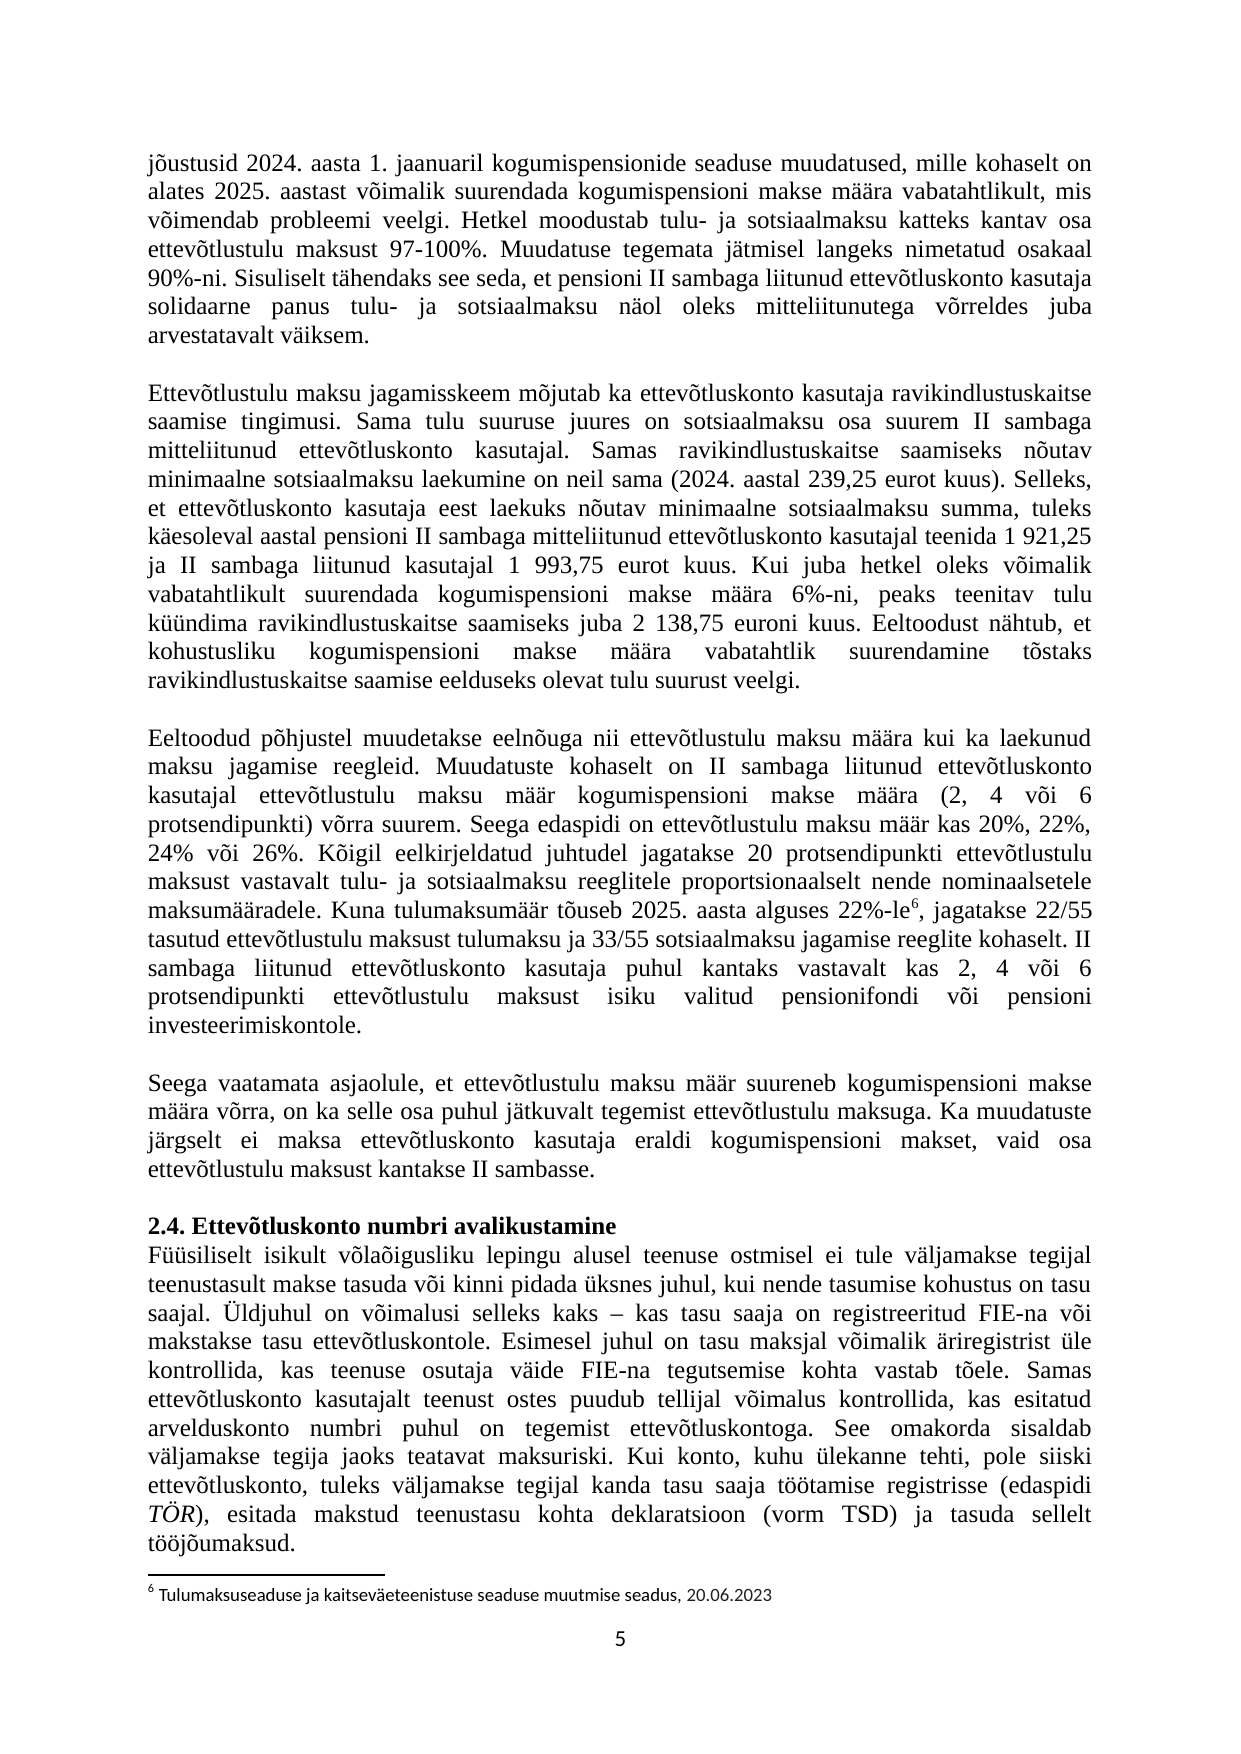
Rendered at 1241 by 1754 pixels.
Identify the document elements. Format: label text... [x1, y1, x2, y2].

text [148, 148, 1093, 349]
text Eeltoodud põhjustel muudetakse eelnõuga nii ettevõtlustulu maksu määra kui ka laekunud maksu jagamise reegleid. Muudatuste kohaselt on II sambaga liitunud ettevõtluskonto kasutajal ettevõtlustulu maksu määr kogumispensioni makse määra (2, 4 või 6 protsendipunkti) võrra suurem. Seega edaspidi on ettevõtlustulu maksu määr kas 20%, 22%, 24% või 26%. Kõigil eelkirjeldatud juhtudel jagatakse 20 protsendipunkti ettevõtlustulu maksust vastavalt tulu- ja sotsiaalmaksu reeglitele proportsionaalselt nende nominaalsetele maksumääradele. Kuna tulumaksumäär tõuseb 2025. aasta alguses 22%-le, jagatakse 22/55 tasutud ettevõtlustulu maksust tulumaksu ja 33/55 sotsiaalmaksu jagamise reeglite kohaselt. II sambaga liitunud ettevõtluskonto kasutaja puhul kantaks vastavalt kas 2, 4 või 6 protsendipunkti ettevõtlustulu maksust isiku valitud pensionifondi või pensioni investeerimiskontole. [148, 723, 1093, 1039]
text Füüsiliselt isikult võlaõigusliku lepingu alusel teenuse ostmisel ei tule väljamakse tegijal teenustasult makse tasuda või kinni pidada üksnes juhul, kui nende tasumise kohustus on tasu saajal. Üldjuhul on võimalusi selleks kaks – kas tasu saaja on registreeritud FIE-na või makstakse tasu ettevõtluskontole. Esimesel juhul on tasu maksjal võimalik äriregistrist üle kontrollida, kas teenuse osutaja väide FIE-na tegutsemise kohta vastab tõele. Samas ettevõtluskonto kasutajalt teenust ostes puudub tellijal võimalus kontrollida, kas esitatud arvelduskonto numbri puhul on tegemist ettevõtluskontoga. See omakorda sisaldab väljamakse tegija jaoks teatavat maksuriski. Kui konto, kuhu ülekanne tehti, pole siiski ettevõtluskonto, tuleks väljamakse tegijal kanda tasu saaja töötamise registrisse (edaspidi TÖR), esitada makstud teenustasu kohta deklaratsioon (vorm TSD) ja tasuda sellelt tööjõumaksud. [148, 1240, 1093, 1556]
text Ettevõtlustulu maksu jagamisskeem mõjutab ka ettevõtluskonto kasutaja ravikindlustuskaitse saamise tingimusi. Sama tulu suuruse juures on sotsiaalmaksu osa suurem II sambaga mitteliitunud ettevõtluskonto kasutajal. Samas ravikindlustuskaitse saamiseks nõutav minimaalne sotsiaalmaksu laekumine on neil sama (2024. aastal 239,25 eurot kuus). Selleks, et ettevõtluskonto kasutaja eest laekuks nõutav minimaalne sotsiaalmaksu summa, tuleks käesoleval aastal pensioni II sambaga mitteliitunud ettevõtluskonto kasutajal teenida 1 921,25 ja II sambaga liitunud kasutajal 1 993,75 eurot kuus. Kui juba hetkel oleks võimalik vabatahtlikult suurendada kogumispensioni makse määra 6%-ni, peaks teenitav tulu küündima ravikindlustuskaitse saamiseks juba 2 138,75 euroni kuus. Eeltoodust nähtub, et kohustusliku kogumispensioni makse määra vabatahtlik suurendamine tõstaks ravikindlustuskaitse saamise eelduseks olevat tulu suurust veelgi. [148, 378, 1093, 694]
text Seega vaatamata asjaolule, et ettevõtlustulu maksu määr suureneb kogumispensioni makse määra võrra, on ka selle osa puhul jätkuvalt tegemist ettevõtlustulu maksuga. Ka muudatuste järgselt ei maksa ettevõtluskonto kasutaja eraldi kogumispensioni makset, vaid osa ettevõtlustulu maksust kantakse II sambasse. [148, 1068, 1093, 1183]
text 2.4. Ettevõtluskonto numbri avalikustamine [148, 1211, 1093, 1240]
